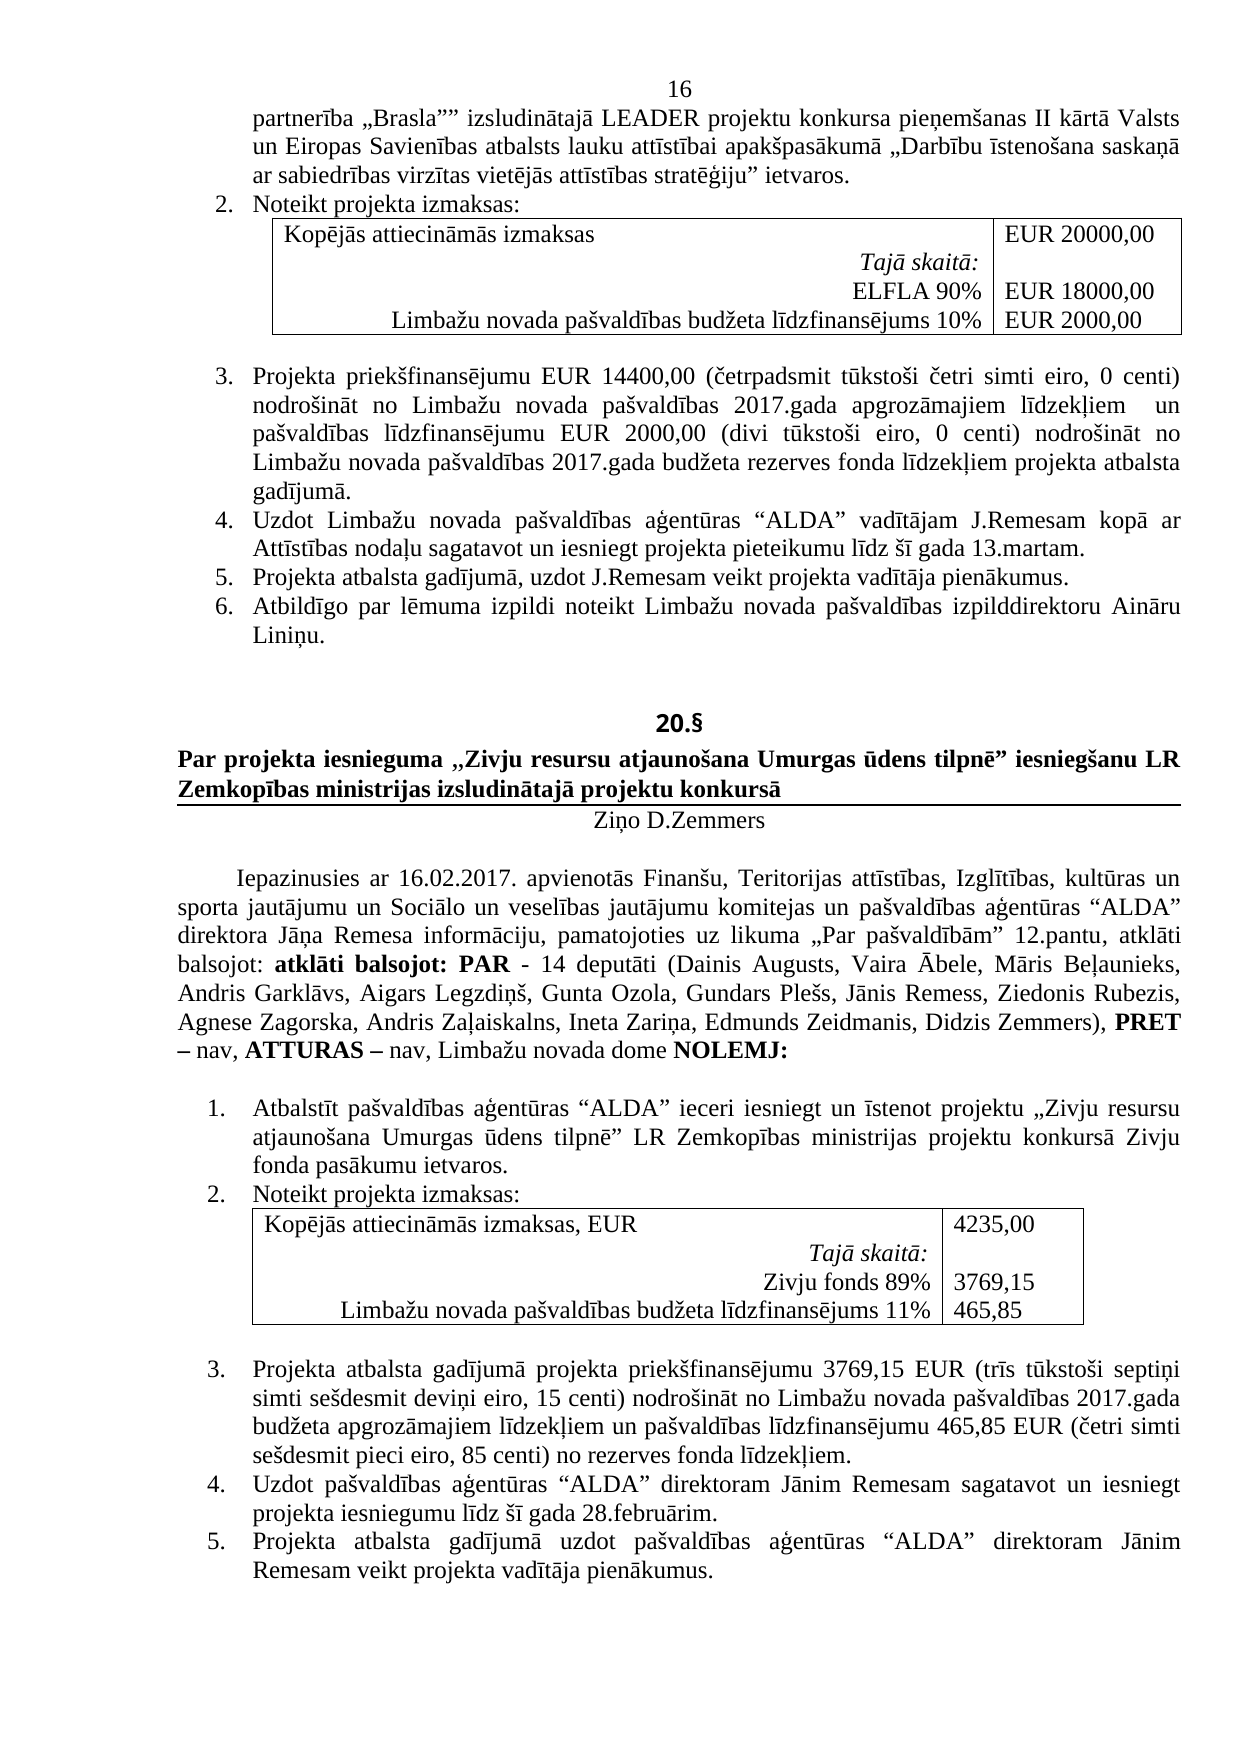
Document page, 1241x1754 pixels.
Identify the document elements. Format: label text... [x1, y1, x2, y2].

list Projekta priekšfinansējumu EUR 14400,00 (četrpadsmit tūkstoši četri simti eiro, 0 centi) nodrošināt no Limbažu novada pašvaldības 2017.gada apgrozāmajiem līdzekļiem un pašvaldības līdzfinansējumu EUR 2000,00 (divi tūkstoši eiro, 0 centi) nodrošināt no Limbažu novada pašvaldības 2017.gada budžeta rezerves fonda līdzekļiem projekta atbalsta gadījumā. [215, 361, 1181, 505]
table_header Kopējās attiecināmās izmaksas, EUR Tajā skaitā: Zivju fonds 89% Limbažu novada pašvaldības budžeta līdzfinansējums 11% [253, 1209, 942, 1324]
list Uzdot pašvaldības aģentūras “ALDA” direktoram Jānim Remesam sagatavot un iesniegt projekta iesniegumu līdz šī gada 28.februārim. [207, 1469, 1181, 1526]
list Noteikt projekta izmaksas: [207, 1179, 1181, 1208]
table_header 4235,00 3769,15 465,85 [943, 1209, 1083, 1324]
list Atbildīgo par lēmuma izpildi noteikt Limbažu novada pašvaldības izpilddirektoru Aināru Liniņu. [215, 591, 1181, 648]
list Projekta atbalsta gadījumā, uzdot J.Remesam veikt projekta vadītāja pienākumus. [215, 562, 1181, 591]
text Iepazinusies ar 16.02.2017. apvienotās Finanšu, Teritorijas attīstības, Izglītības, kultūras un sporta jautājumu un Sociālo un veselības jautājumu komitejas un pašvaldības aģentūras “ALDA” direktora Jāņa Remesa informāciju, pamatojoties uz likuma „Par pašvaldībām” 12.pantu, atklāti balsojot: atklāti balsojot: PAR - 14 deputāti (Dainis Augusts, Vaira Ābele, Māris Beļaunieks, Andris Garklāvs, Aigars Legzdiņš, Gunta Ozola, Gundars Plešs, Jānis Remess, Ziedonis Rubezis, Agnese Zagorska, Andris Zaļaiskalns, Ineta Zariņa, Edmunds Zeidmanis, Didzis Zemmers), PRET – nav, ATTURAS – nav, Limbažu novada dome NOLEMJ: [177, 863, 1181, 1064]
list Projekta atbalsta gadījumā projekta priekšfinansējumu 3769,15 EUR (trīs tūkstoši septiņi simti sešdesmit deviņi eiro, 15 centi) nodrošināt no Limbažu novada pašvaldības 2017.gada budžeta apgrozāmajiem līdzekļiem un pašvaldības līdzfinansējumu 465,85 EUR (četri simti sešdesmit pieci eiro, 85 centi) no rezerves fonda līdzekļiem. [207, 1354, 1181, 1469]
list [215, 103, 1181, 189]
list Projekta atbalsta gadījumā uzdot pašvaldības aģentūras “ALDA” direktoram Jānim Remesam veikt projekta vadītāja pienākumus. [207, 1526, 1181, 1584]
list Uzdot Limbažu novada pašvaldības aģentūras “ALDA” vadītājam J.Remesam kopā ar Attīstības nodaļu sagatavot un iesniegt projekta pieteikumu līdz šī gada 13.martam. [215, 505, 1181, 562]
table_header EUR 20000,00 EUR 18000,00 EUR 2000,00 [994, 219, 1181, 334]
text Par projekta iesnieguma „Zivju resursu atjaunošana Umurgas ūdens tilpnē” iesniegšanu LR Zemkopības ministrijas izsludinātajā projektu konkursā [177, 740, 1181, 804]
list Noteikt projekta izmaksas: [215, 189, 1181, 218]
list Atbalstīt pašvaldības aģentūras “ALDA” ieceri iesniegt un īstenot projektu „Zivju resursu atjaunošana Umurgas ūdens tilpnē” LR Zemkopības ministrijas projektu konkursā Zivju fonda pasākumu ietvaros. [207, 1093, 1181, 1179]
text 20.§ [177, 706, 1181, 740]
table_header Kopējās attiecināmās izmaksas Tajā skaitā: ELFLA 90% Limbažu novada pašvaldības budžeta līdzfinansējums 10% [273, 219, 993, 334]
text Ziņo D.Zemmers [177, 806, 1181, 834]
